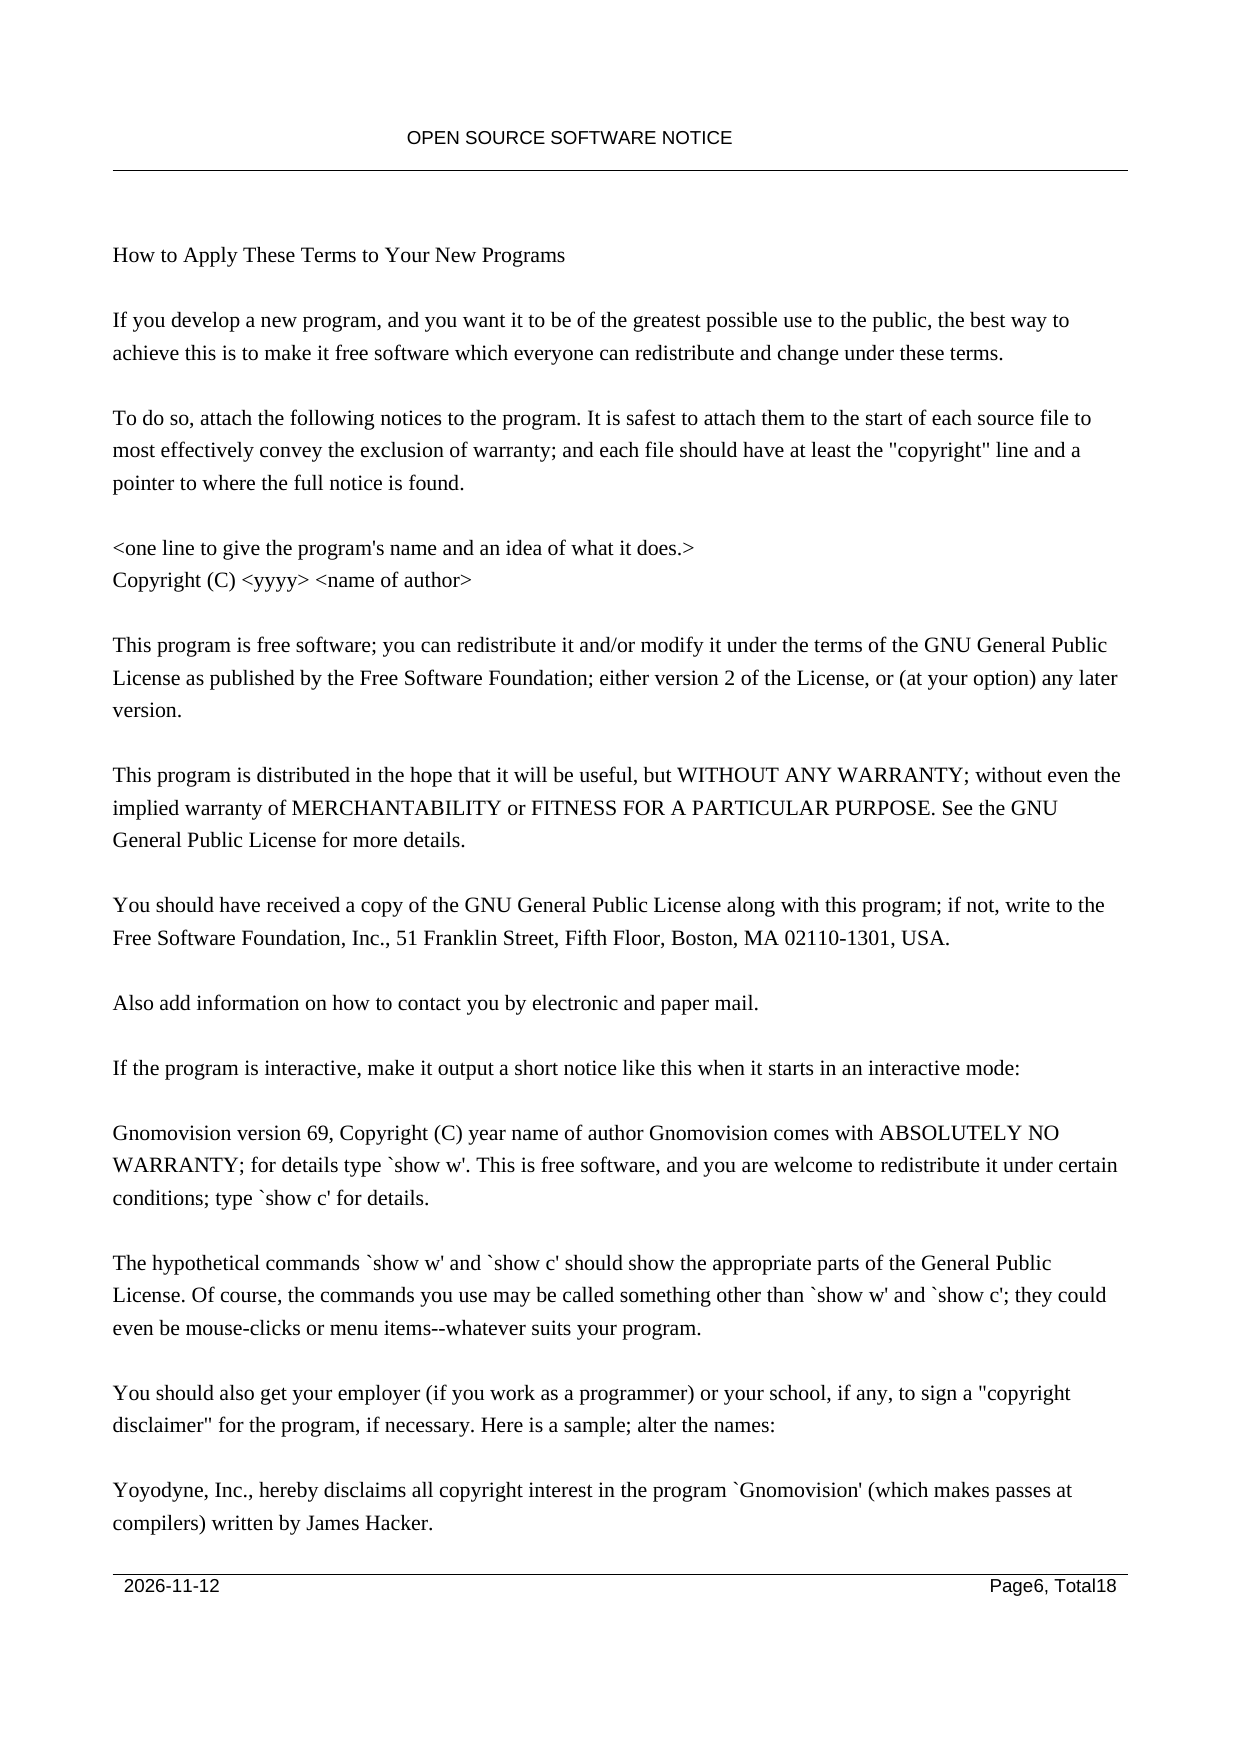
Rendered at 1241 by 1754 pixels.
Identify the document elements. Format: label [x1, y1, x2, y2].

text [112, 206, 1128, 1539]
